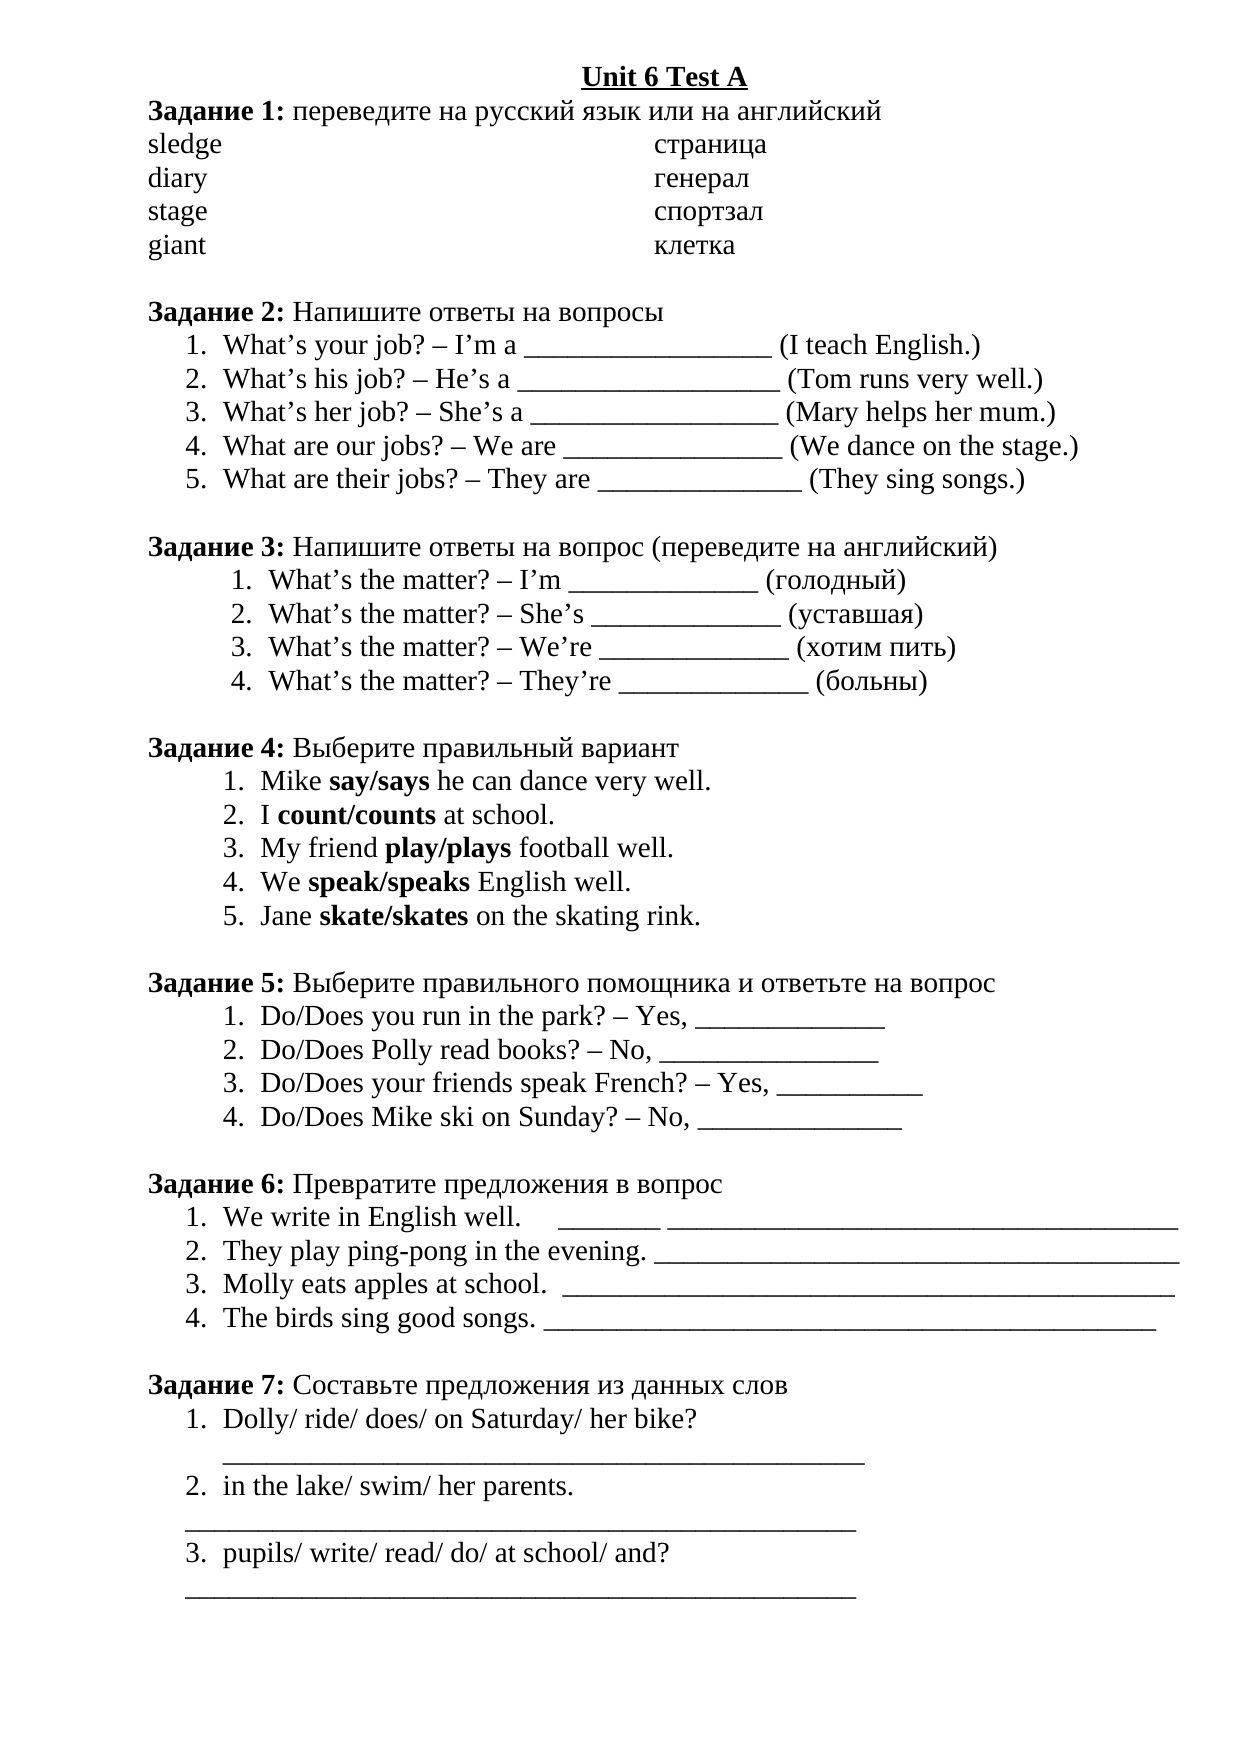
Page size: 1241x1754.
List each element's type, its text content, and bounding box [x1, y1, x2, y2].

text Задание 6: Превратите предложения в вопрос [148, 1166, 1181, 1199]
text ______________________________________________ [185, 1501, 1181, 1535]
text Задание 3: Напишите ответы на вопрос (переведите на английский) [148, 529, 1181, 562]
text Задание 7: Составьте предложения из данных слов [148, 1367, 1181, 1401]
text Задание 1: переведите на русский язык или на английский [148, 93, 1181, 126]
list Do/Does Polly read books? – No, _______________ [223, 1032, 1181, 1065]
list They play ping-pong in the evening. ____________________________________ [185, 1233, 1181, 1267]
list Mike say/says he can dance very well. [223, 763, 1181, 797]
list What’s the matter? – She’s _____________ (уставшая) [231, 596, 1181, 629]
list What’s her job? – She’s a _________________ (Mary helps her mum.) [185, 394, 1181, 428]
text Задание 2: Напишите ответы на вопросы [148, 294, 1181, 327]
text Unit 6 Test A [148, 59, 1181, 93]
list The birds sing good songs. __________________________________________ [185, 1300, 1181, 1334]
list What’s your job? – I’m a _________________ (I teach English.) [185, 327, 1181, 361]
list Jane skate/skates on the skating rink. [223, 898, 1181, 931]
list My friend play/plays football well. [223, 831, 1181, 864]
list in the lake/ swim/ her parents. [185, 1468, 1181, 1501]
text giant клетка [148, 227, 1181, 260]
text diary генерал [148, 160, 1181, 193]
list We speak/speaks English well. [223, 864, 1181, 898]
text ____________________________________________ [223, 1434, 1181, 1468]
text stage спортзал [148, 193, 1181, 227]
list What are their jobs? – They are ______________ (They sing songs.) [185, 462, 1181, 495]
list Do/Does Mike ski on Sunday? – No, ______________ [223, 1099, 1181, 1132]
list What’s the matter? – I’m _____________ (голодный) [231, 562, 1181, 596]
text Задание 4: Выберите правильный вариант [148, 730, 1181, 763]
list What’s the matter? – They’re _____________ (больны) [231, 663, 1181, 696]
text Задание 5: Выберите правильного помощника и ответьте на вопрос [148, 965, 1181, 998]
text ______________________________________________ [185, 1568, 1181, 1602]
list We write in English well. _______ ___________________________________ [185, 1199, 1181, 1233]
list Do/Does your friends speak French? – Yes, __________ [223, 1065, 1181, 1099]
list pupils/ write/ read/ do/ at school/ and? [185, 1535, 1181, 1568]
list Dolly/ ride/ does/ on Saturday/ her bike? [185, 1401, 1181, 1434]
list What’s his job? – He’s a __________________ (Tom runs very well.) [185, 361, 1181, 394]
list Molly eats apples at school. __________________________________________ [185, 1267, 1181, 1300]
text sledge страница [148, 126, 1181, 160]
list What are our jobs? – We are _______________ (We dance on the stage.) [185, 428, 1181, 462]
list Do/Does you run in the park? – Yes, _____________ [223, 998, 1181, 1032]
list I count/counts at school. [223, 797, 1181, 831]
list What’s the matter? – We’re _____________ (хотим пить) [231, 629, 1181, 663]
